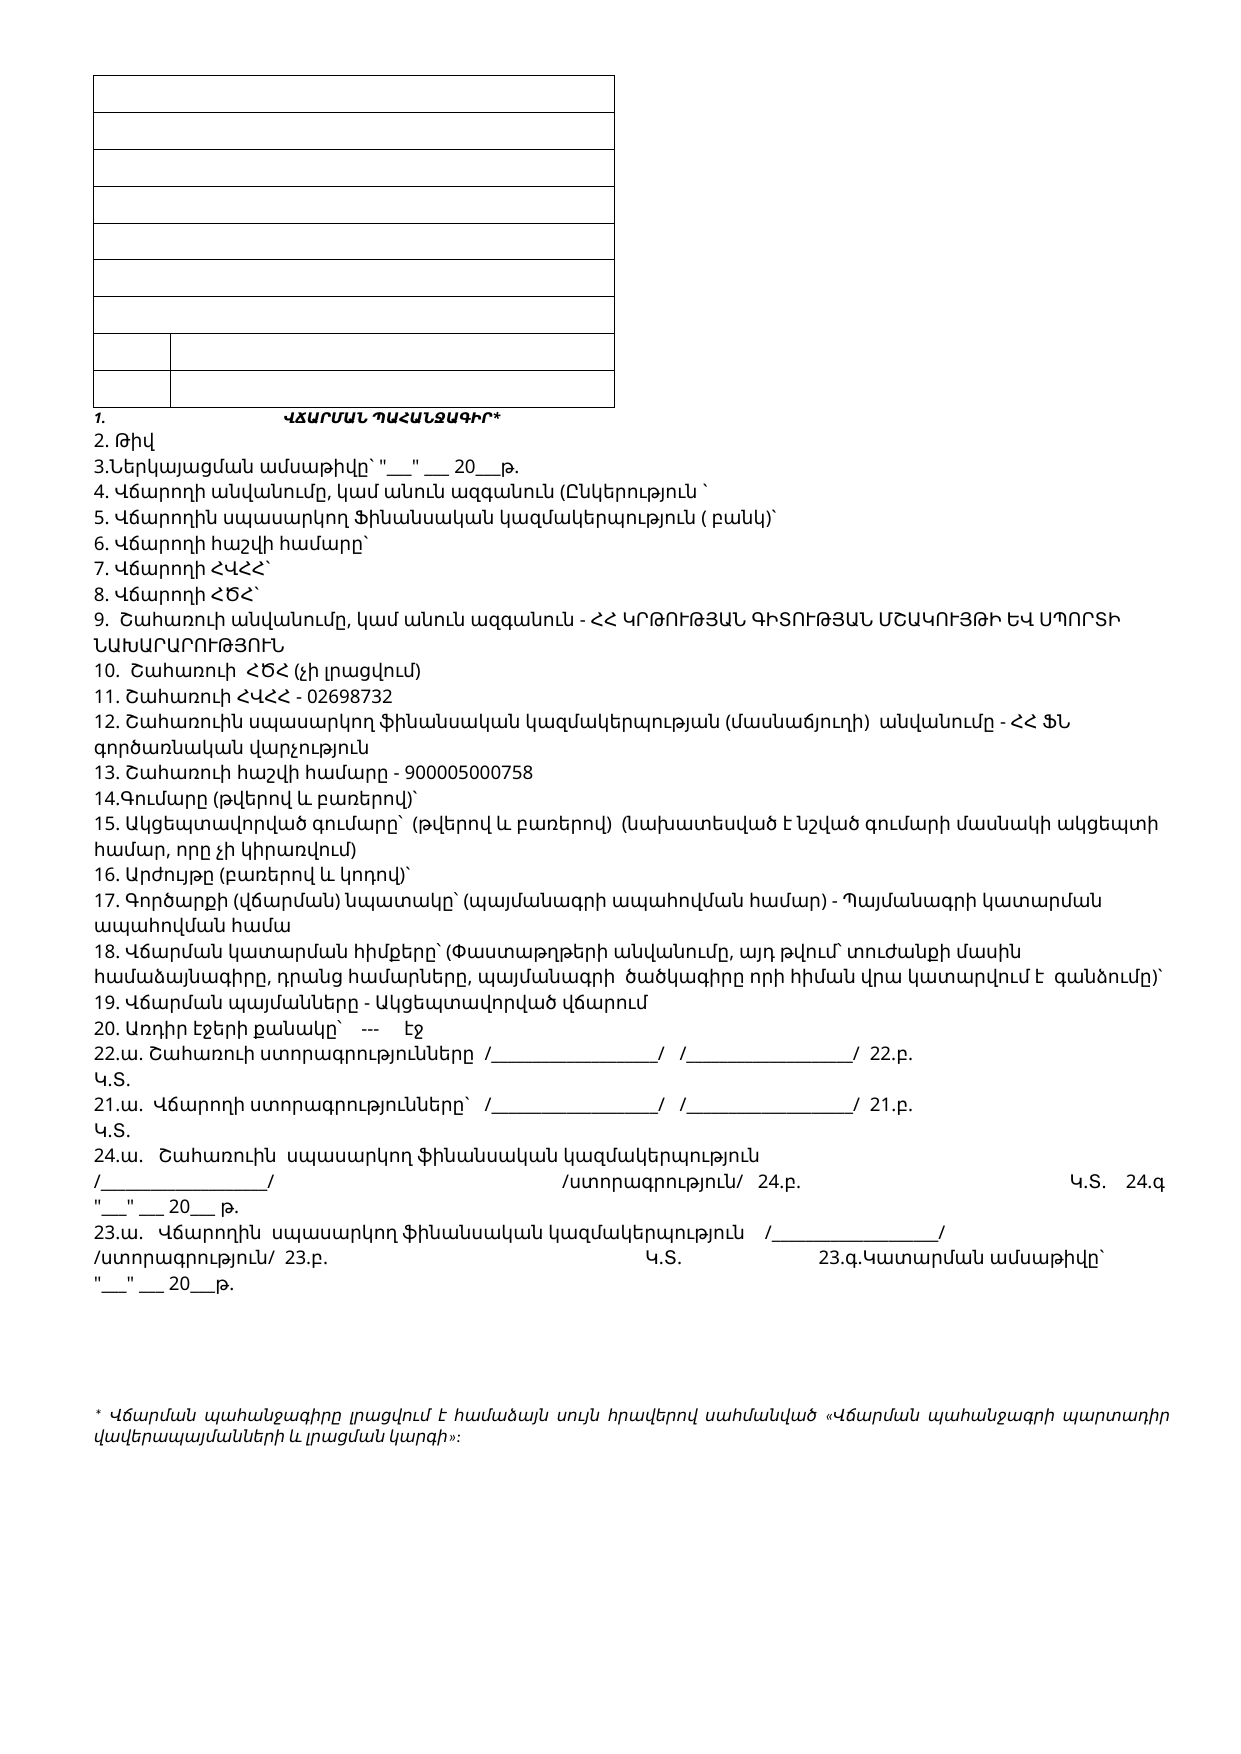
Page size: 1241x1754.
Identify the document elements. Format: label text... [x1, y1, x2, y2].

text * Վճարման պահանջագիրը լրացվում է համաձայն սույն հրավերով սահմանված «Վճարման պահանջագրի պարտադիր վավերապայմանների և լրացման կարգի»: [94, 1406, 1171, 1446]
